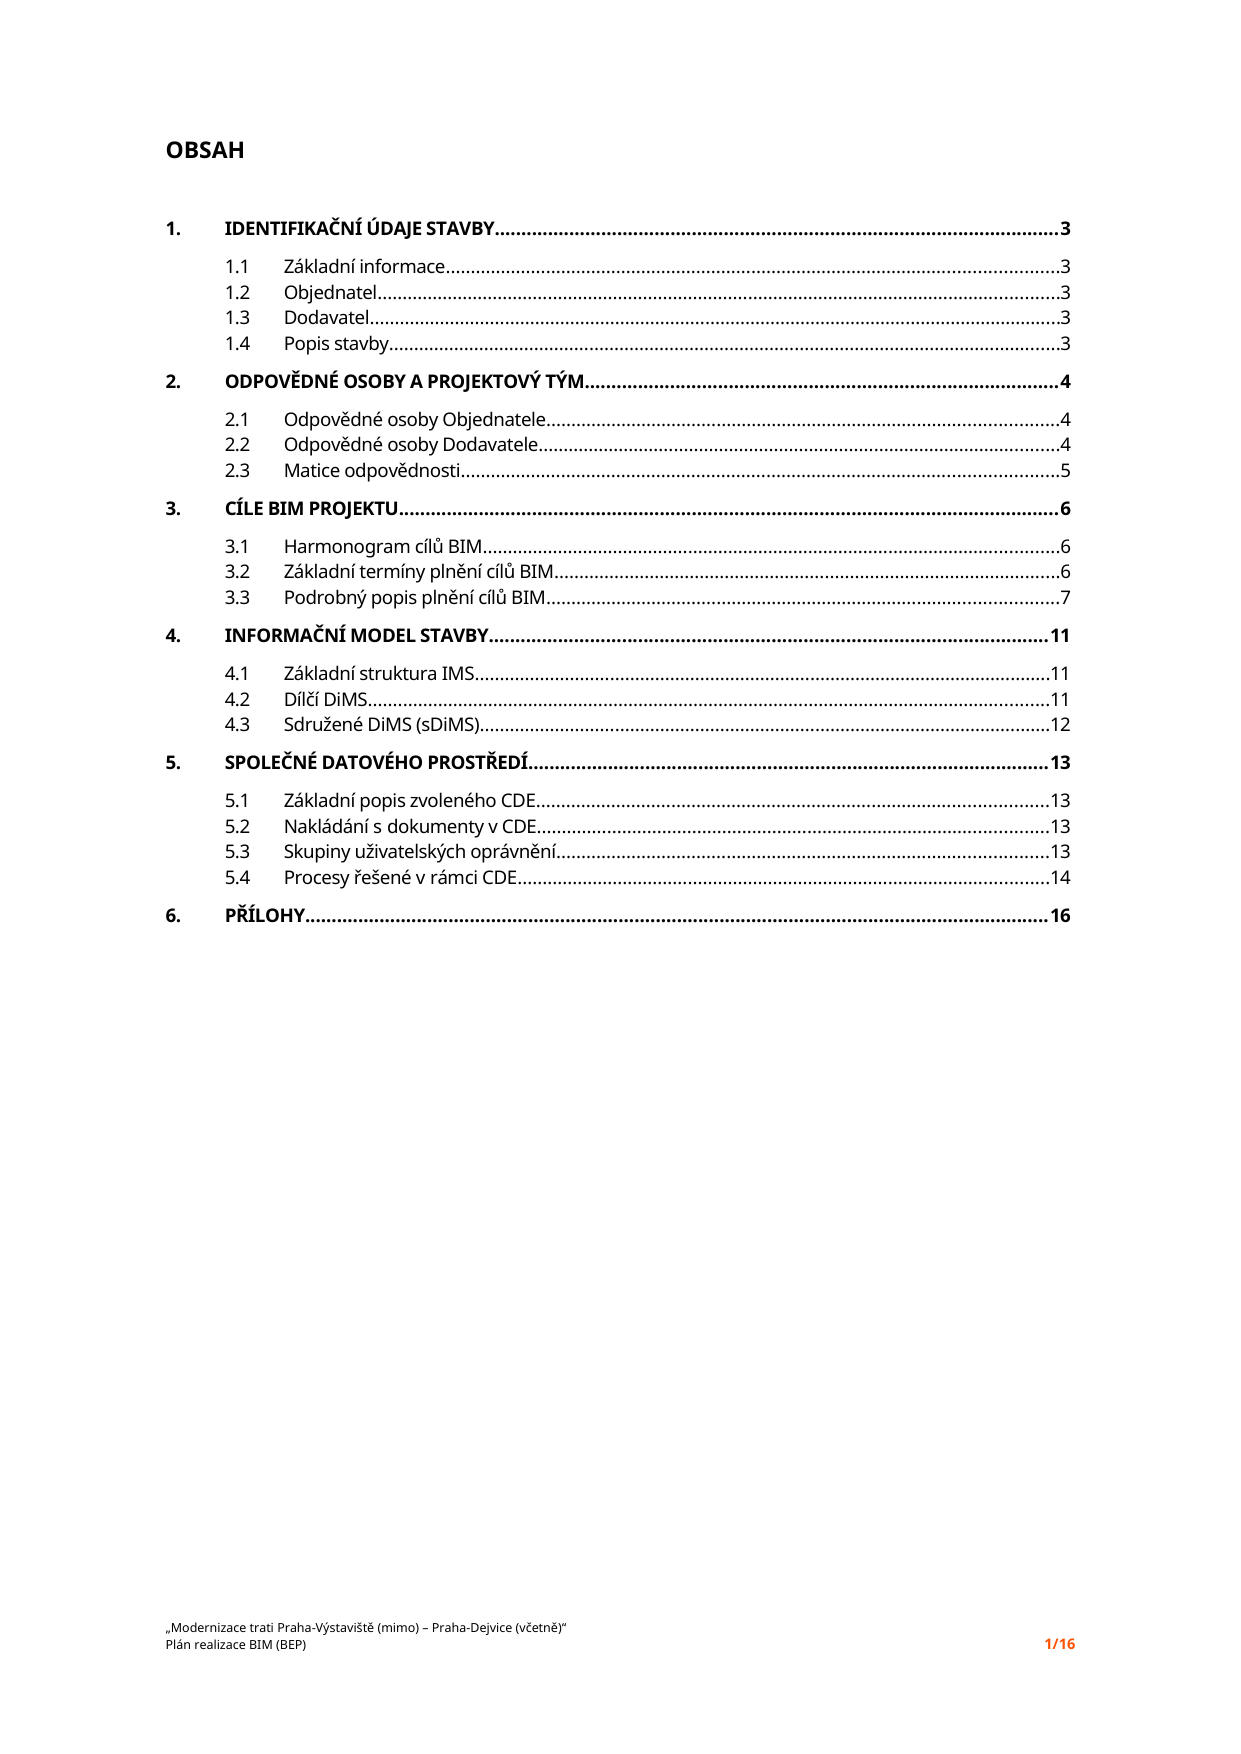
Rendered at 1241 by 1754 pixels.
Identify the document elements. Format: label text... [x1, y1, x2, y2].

text 2.2 Odpovědné osoby Dodavatele 4 [224, 432, 1075, 457]
text 5.1 Základní popis zvoleného CDE 13 [224, 787, 1075, 813]
text 3.1 Harmonogram cílů BIM 6 [224, 533, 1075, 559]
text 2.3 Matice odpovědnosti 5 [224, 457, 1075, 483]
text 3.3 Podrobný popis plnění cílů BIM 7 [224, 584, 1075, 610]
text 1.1 Základní informace 3 [224, 253, 1075, 279]
text 4. informační model STAVBY 11 [165, 622, 1075, 648]
text 5. společné datového prostředí 13 [165, 749, 1075, 775]
text 2.1 Odpovědné osoby Objednatele 4 [224, 406, 1075, 432]
text 3.2 Základní termíny plnění cílů BIM 6 [224, 559, 1075, 584]
text 2. Odpovědné osoby a projektový tým 4 [165, 368, 1075, 394]
text 1.3 Dodavatel 3 [224, 304, 1075, 330]
text 4.2 Dílčí DiMS 11 [224, 686, 1075, 711]
text 1.4 Popis stavby 3 [224, 330, 1075, 356]
text 3. Cíle BIM projektu 6 [165, 495, 1075, 521]
text 5.4 Procesy řešené v rámci CDE 14 [224, 864, 1075, 889]
text 1.2 Objednatel 3 [224, 279, 1075, 304]
text 6. přílohy 16 [165, 902, 1075, 927]
text 5.2 Nakládání s dokumenty v CDE 13 [224, 813, 1075, 838]
text Obsah [165, 134, 1075, 166]
text 4.3 Sdružené DiMS (sDiMS) 12 [224, 711, 1075, 737]
text 1. Identifikační údaje STAVBY 3 [165, 216, 1075, 241]
text 4.1 Základní struktura IMS 11 [224, 660, 1075, 686]
text 5.3 Skupiny uživatelských oprávnění 13 [224, 838, 1075, 864]
